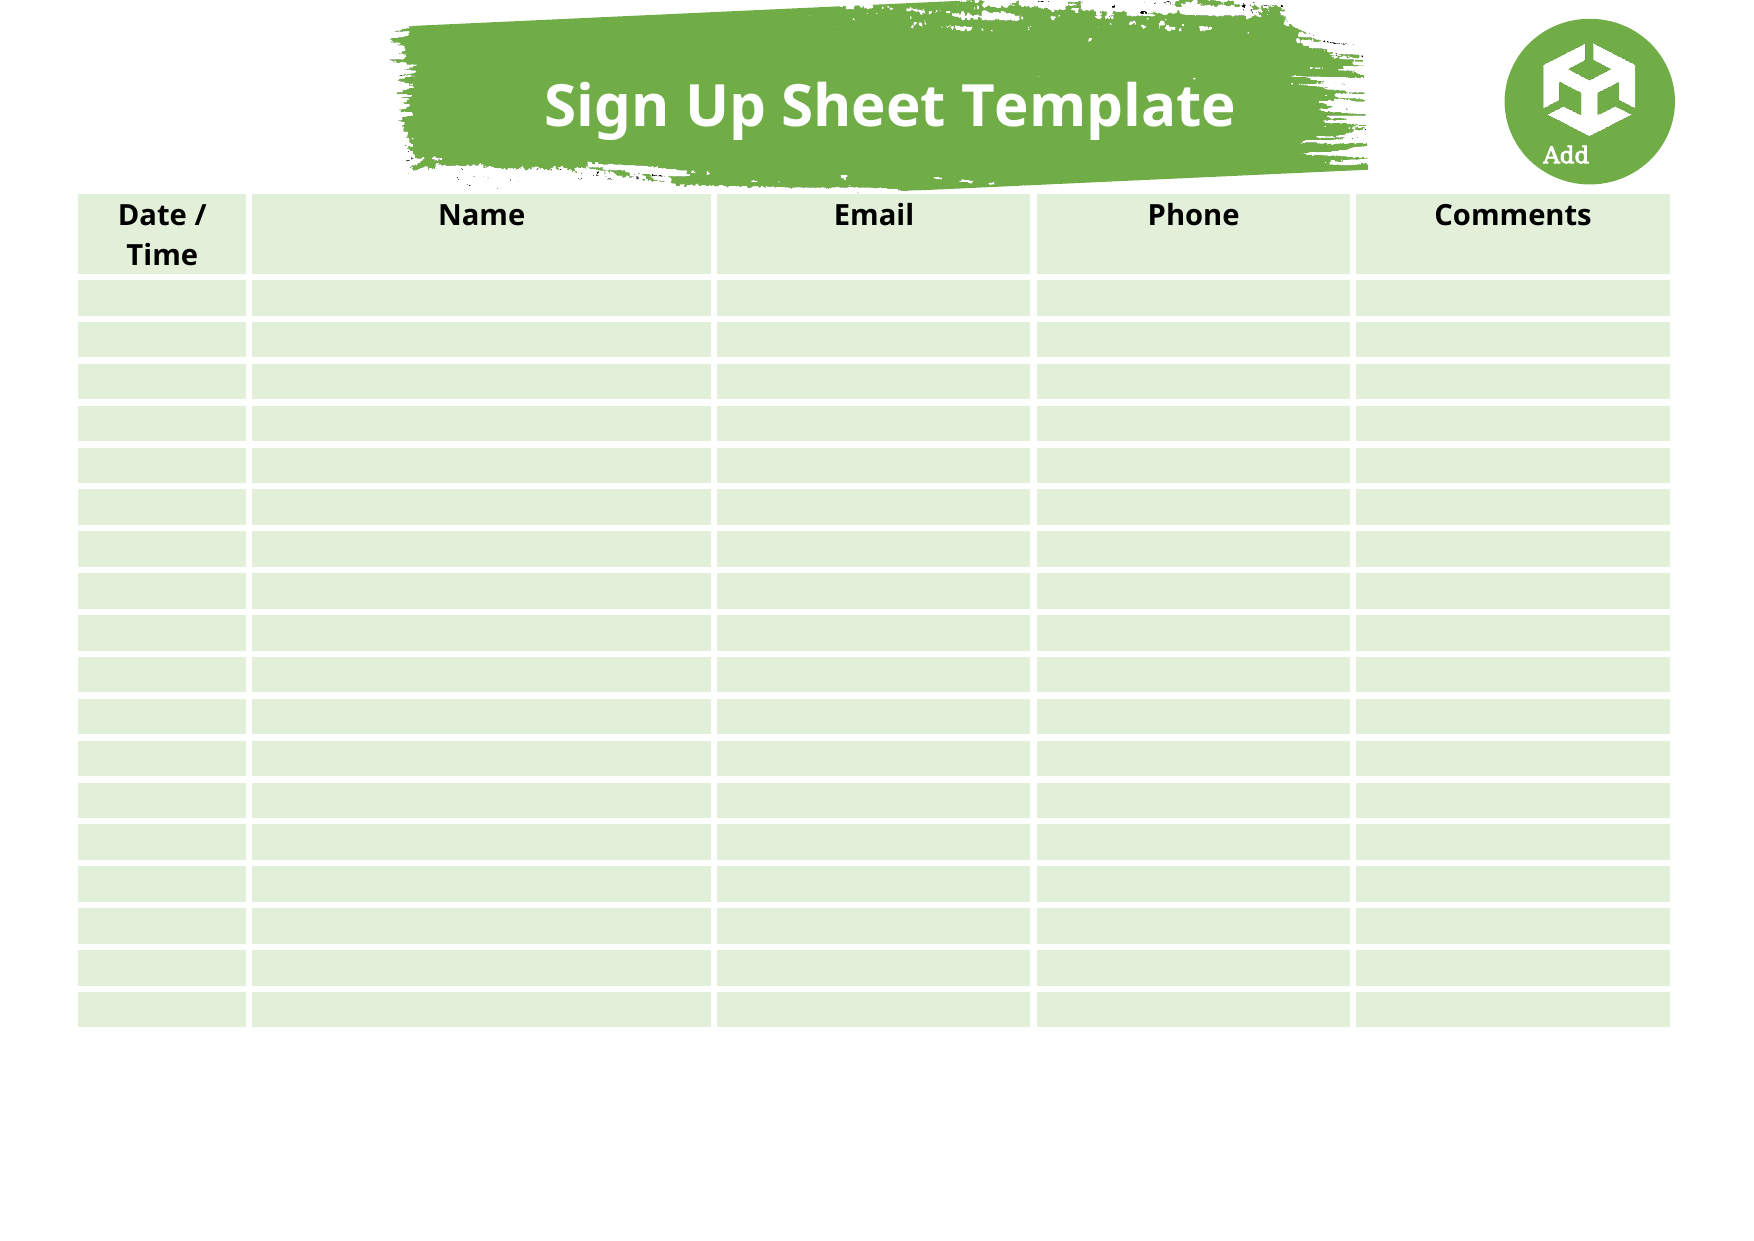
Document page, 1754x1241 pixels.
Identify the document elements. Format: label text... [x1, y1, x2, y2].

table_cell [78, 992, 246, 1027]
table_cell [1356, 489, 1670, 525]
table_cell [717, 657, 1030, 692]
table_cell [1356, 364, 1670, 399]
table_cell [1356, 741, 1670, 776]
table_cell [1037, 950, 1350, 986]
table_cell [78, 280, 246, 316]
table_header Comments [1356, 194, 1670, 274]
table_cell [1037, 322, 1350, 357]
table_cell [78, 741, 246, 776]
table_cell [717, 280, 1030, 316]
table_cell [1037, 573, 1350, 609]
table_cell [1356, 908, 1670, 944]
table_cell [717, 573, 1030, 609]
table_cell [252, 531, 711, 567]
table_cell [1356, 280, 1670, 316]
table_header Phone [1037, 194, 1350, 274]
table_cell [252, 866, 711, 902]
table_cell [78, 489, 246, 525]
table_cell [252, 280, 711, 316]
table_cell [1356, 531, 1670, 567]
table_cell [1356, 657, 1670, 692]
table_cell [78, 448, 246, 483]
table_cell [717, 783, 1030, 818]
table_header Date / Time [78, 194, 246, 274]
table_cell [1037, 866, 1350, 902]
table_cell [717, 908, 1030, 944]
table_cell [1356, 950, 1670, 986]
table_cell [1356, 448, 1670, 483]
table_cell [78, 615, 246, 651]
table_cell [1356, 615, 1670, 651]
table_cell [717, 824, 1030, 860]
table_header Name [252, 194, 711, 274]
table_cell [252, 824, 711, 860]
table_cell [78, 950, 246, 986]
table_cell [717, 364, 1030, 399]
table_cell [1037, 908, 1350, 944]
table_cell [252, 699, 711, 734]
table_cell [252, 489, 711, 525]
table_cell [1356, 406, 1670, 441]
table_cell [1037, 657, 1350, 692]
table_cell [78, 699, 246, 734]
table_cell [1037, 531, 1350, 567]
table_cell [252, 741, 711, 776]
table_cell [78, 866, 246, 902]
table_cell [78, 783, 246, 818]
table_cell [1037, 448, 1350, 483]
table_cell [78, 573, 246, 609]
table_cell [1037, 992, 1350, 1027]
table_cell [1356, 824, 1670, 860]
table_cell [717, 489, 1030, 525]
table_cell [78, 406, 246, 441]
table_cell [1037, 280, 1350, 316]
table_cell [1037, 699, 1350, 734]
table_cell [1356, 322, 1670, 357]
table_cell [252, 657, 711, 692]
table_cell [252, 364, 711, 399]
table_cell [1037, 824, 1350, 860]
table_cell [252, 950, 711, 986]
table_cell [1356, 866, 1670, 902]
table_cell [252, 908, 711, 944]
table_cell [78, 322, 246, 357]
table_cell [1037, 783, 1350, 818]
table_cell [252, 992, 711, 1027]
table_cell [252, 783, 711, 818]
table_cell [252, 573, 711, 609]
table_cell [717, 615, 1030, 651]
table_cell [1037, 615, 1350, 651]
table_cell [1356, 783, 1670, 818]
table_cell [717, 322, 1030, 357]
table_cell [1037, 406, 1350, 441]
table_cell [1356, 699, 1670, 734]
table_cell [78, 531, 246, 567]
table_cell [717, 741, 1030, 776]
table_cell [1037, 741, 1350, 776]
table_cell [252, 322, 711, 357]
table_cell [252, 448, 711, 483]
table_cell [1356, 992, 1670, 1027]
table_cell [1037, 364, 1350, 399]
table_cell [717, 866, 1030, 902]
table_cell [252, 406, 711, 441]
picture [387, 0, 1369, 215]
picture [1537, 43, 1641, 136]
table_cell [78, 364, 246, 399]
table_cell [717, 531, 1030, 567]
table_header Email [717, 194, 1030, 274]
table_cell [1356, 573, 1670, 609]
table_cell [717, 950, 1030, 986]
table_cell [717, 406, 1030, 441]
table_cell [717, 992, 1030, 1027]
table_cell [78, 908, 246, 944]
table_cell [1037, 489, 1350, 525]
table_cell [717, 448, 1030, 483]
table_cell [78, 657, 246, 692]
table_cell [78, 824, 246, 860]
table_cell [717, 699, 1030, 734]
table_cell [252, 615, 711, 651]
